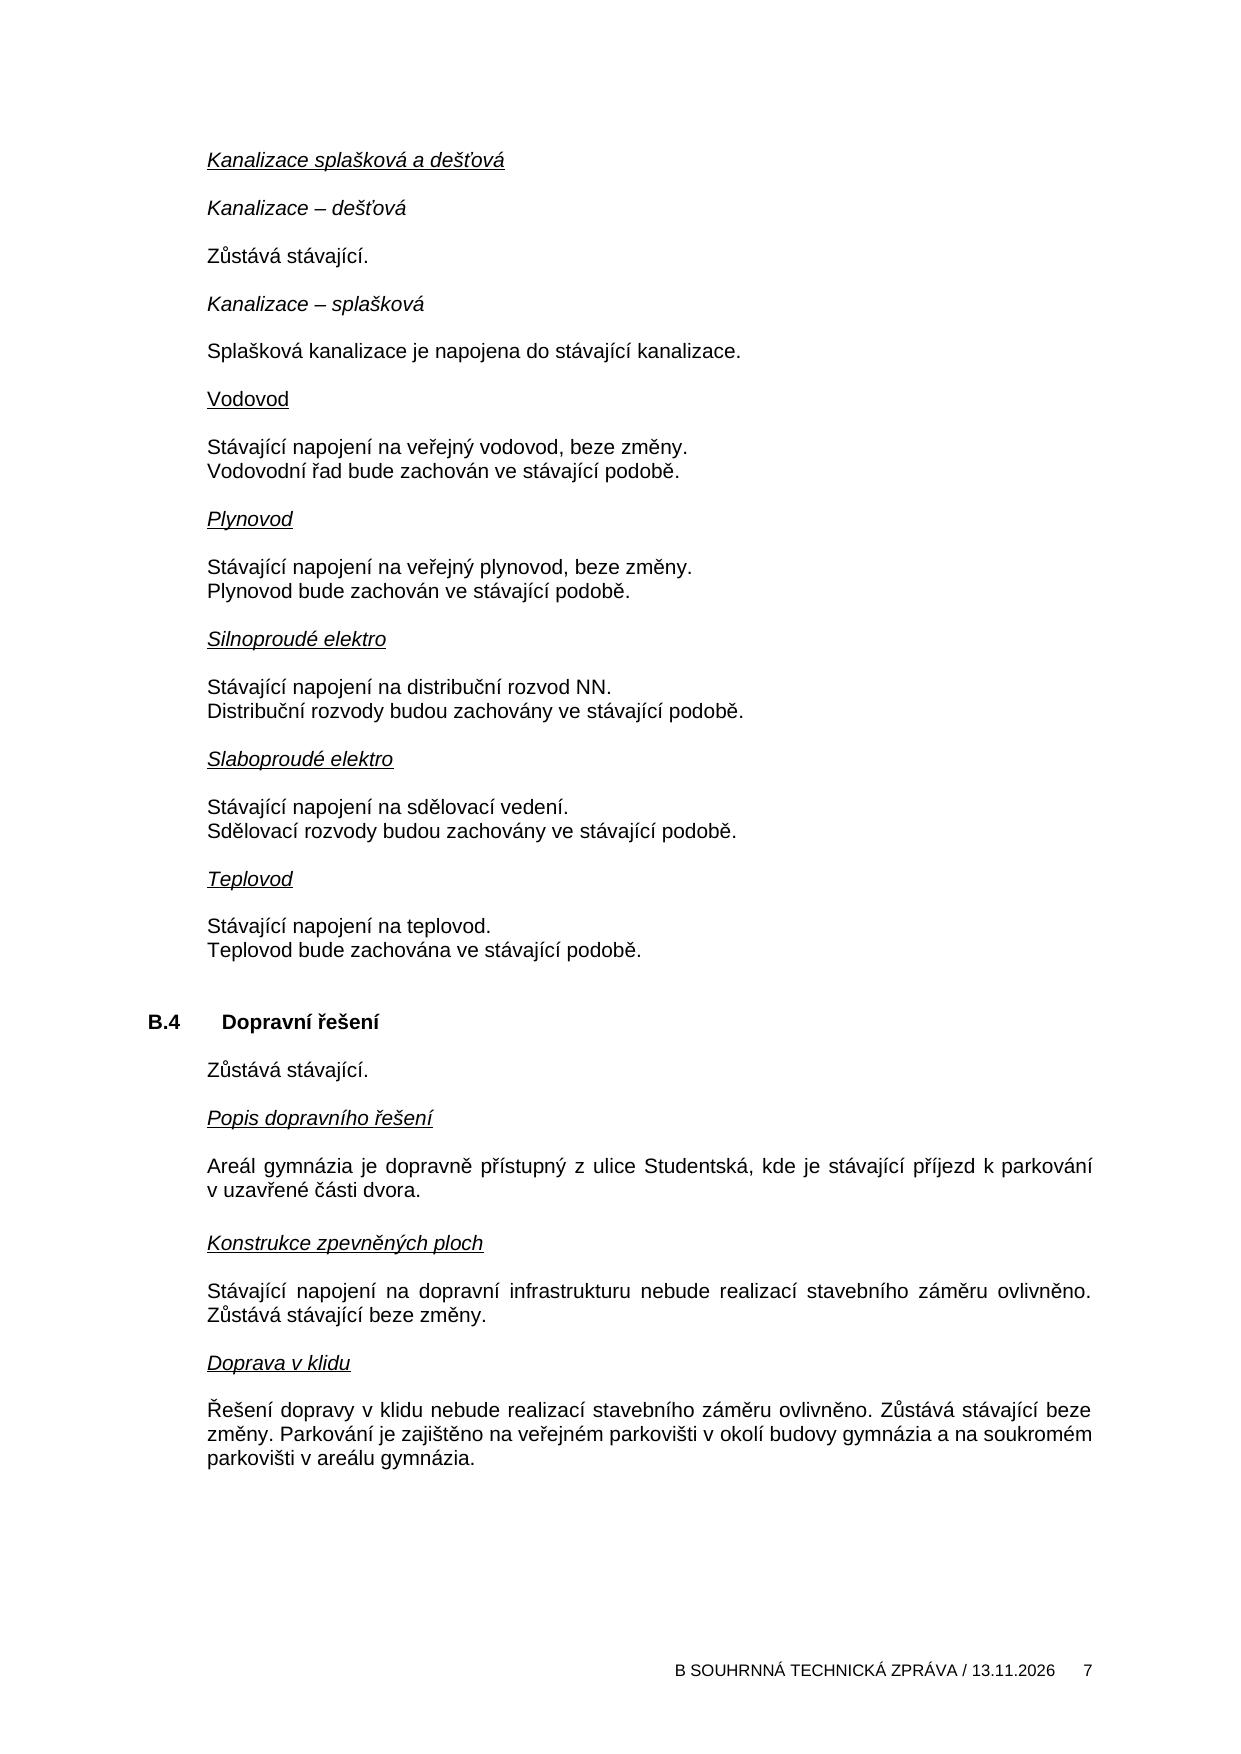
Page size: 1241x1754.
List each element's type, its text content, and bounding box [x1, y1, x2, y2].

text Teplovod bude zachována ve stávající podobě. [207, 938, 1092, 962]
text Doprava v klidu [207, 1350, 1093, 1374]
text Řešení dopravy v klidu nebude realizací stavebního záměru ovlivněno. Zůstává stávající beze změny. Parkování je zajištěno na veřejném parkovišti v okolí budovy gymnázia a na soukromém parkovišti v areálu gymnázia. [207, 1398, 1092, 1470]
text Kanalizace splašková a dešťová [207, 148, 1092, 172]
text Silnoproudé elektro [207, 627, 1092, 651]
text Stávající napojení na distribuční rozvod NN. [207, 675, 1092, 699]
text Splašková kanalizace je napojena do stávající kanalizace. [148, 339, 1092, 363]
list Dopravní řešení [148, 1010, 974, 1034]
text Zůstává stávající. [148, 1058, 1092, 1082]
text Zůstává stávající. [148, 243, 1092, 267]
text Slaboproudé elektro [207, 747, 1092, 771]
text Vodovod [207, 387, 1092, 411]
text Stávající napojení na veřejný plynovod, beze změny. [207, 555, 1092, 579]
text Kanalizace – splašková [148, 291, 1092, 315]
text Stávající napojení na sdělovací vedení. [207, 794, 1092, 818]
text Popis dopravního řešení [207, 1106, 1093, 1130]
text Stávající napojení na teplovod. [207, 914, 1092, 938]
text Plynovod [207, 507, 1092, 531]
text Teplovod [207, 866, 1092, 890]
text Vodovodní řad bude zachován ve stávající podobě. [207, 459, 1092, 483]
text Stávající napojení na dopravní infrastrukturu nebude realizací stavebního záměru ovlivněno. Zůstává stávající beze změny. [207, 1278, 1092, 1326]
text Stávající napojení na veřejný vodovod, beze změny. [207, 435, 1092, 459]
text Kanalizace – dešťová [148, 196, 1092, 219]
text Konstrukce zpevněných ploch [207, 1231, 1093, 1254]
text Plynovod bude zachován ve stávající podobě. [207, 579, 1092, 603]
text Sdělovací rozvody budou zachovány ve stávající podobě. [207, 818, 1092, 842]
text Areál gymnázia je dopravně přístupný z ulice Studentská, kde je stávající příjezd k parkování v uzavřené části dvora. [207, 1154, 1092, 1202]
text Distribuční rozvody budou zachovány ve stávající podobě. [207, 699, 1092, 723]
